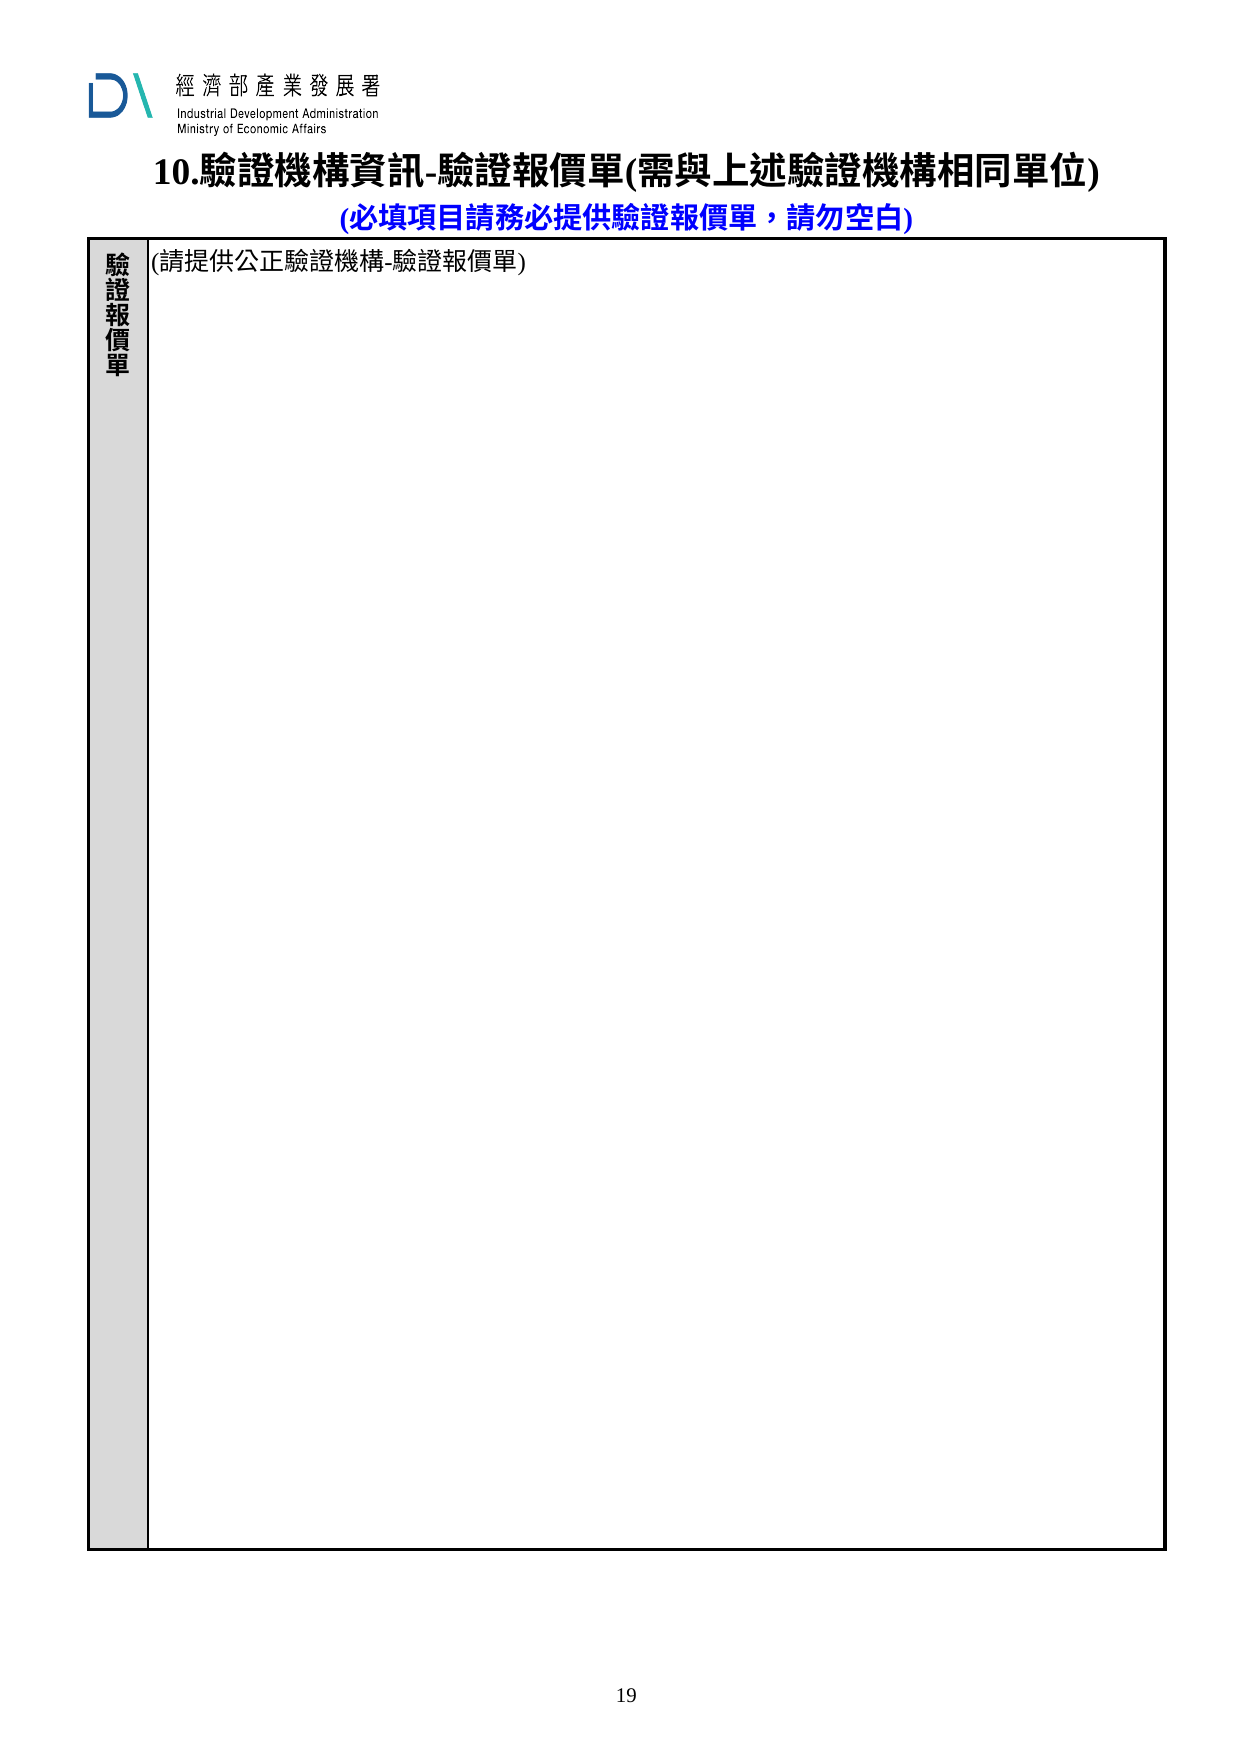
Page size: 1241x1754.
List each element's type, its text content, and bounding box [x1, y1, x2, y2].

table_header 驗證報價單 [90, 240, 147, 1548]
table_header (請提供公正驗證機構-驗證報價單) [149, 240, 1163, 1548]
text 10.驗證機構資訊-驗證報價單(需與上述驗證機構相同單位) (必填項目請務必提供驗證報價單，請勿空白) [89, 141, 1163, 237]
picture [88, 73, 380, 136]
